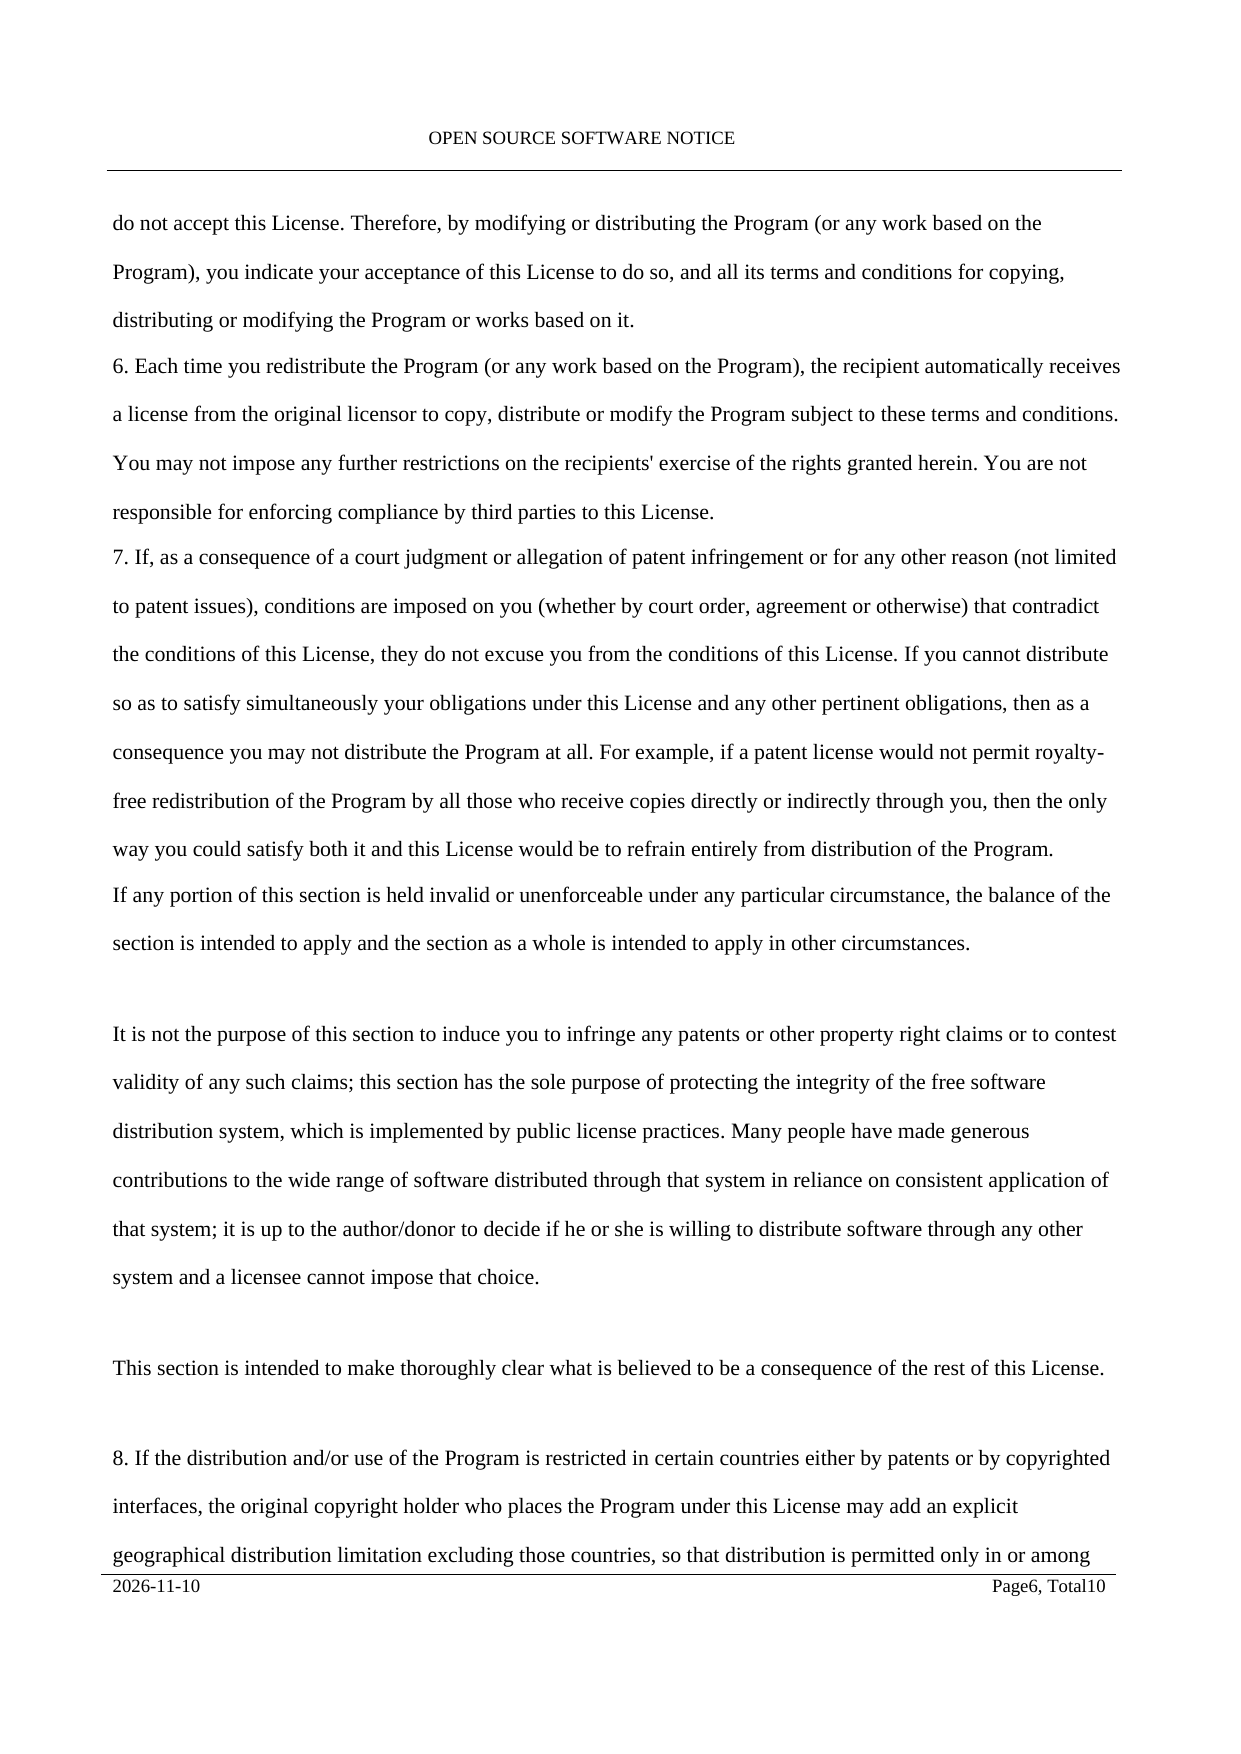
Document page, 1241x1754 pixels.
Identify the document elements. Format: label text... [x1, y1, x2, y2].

text This section is intended to make thoroughly clear what is believed to be a consequence of the rest of this License. [112, 1351, 1128, 1383]
text 6. Each time you redistribute the Program (or any work based on the Program), the recipient automatically receives a license from the original licensor to copy, distribute or modify the Program subject to these terms and conditions. You may not impose any further restrictions on the recipients' exercise of the rights granted herein. You are not responsible for enforcing compliance by third parties to this License. [112, 349, 1128, 528]
text It is not the purpose of this section to induce you to infringe any patents or other property right claims or to contest validity of any such claims; this section has the sole purpose of protecting the integrity of the free software distribution system, which is implemented by public license practices. Many people have made generous contributions to the wide range of software distributed through that system in reliance on consistent application of that system; it is up to the author/donor to decide if he or she is willing to distribute software through any other system and a licensee cannot impose that choice. [112, 1017, 1128, 1293]
text If any portion of this section is held invalid or unenforceable under any particular circumstance, the balance of the section is intended to apply and the section as a whole is intended to apply in other circumstances. [112, 878, 1128, 959]
text 7. If, as a consequence of a court judgment or allegation of patent infringement or for any other reason (not limited to patent issues), conditions are imposed on you (whether by court order, agreement or otherwise) that contradict the conditions of this License, they do not excuse you from the conditions of this License. If you cannot distribute so as to satisfy simultaneously your obligations under this License and any other pertinent obligations, then as a consequence you may not distribute the Program at all. For example, if a patent license would not permit royalty-free redistribution of the Program by all those who receive copies directly or indirectly through you, then the only way you could satisfy both it and this License would be to refrain entirely from distribution of the Program. [112, 540, 1128, 865]
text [112, 206, 1128, 336]
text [112, 1441, 1128, 1571]
